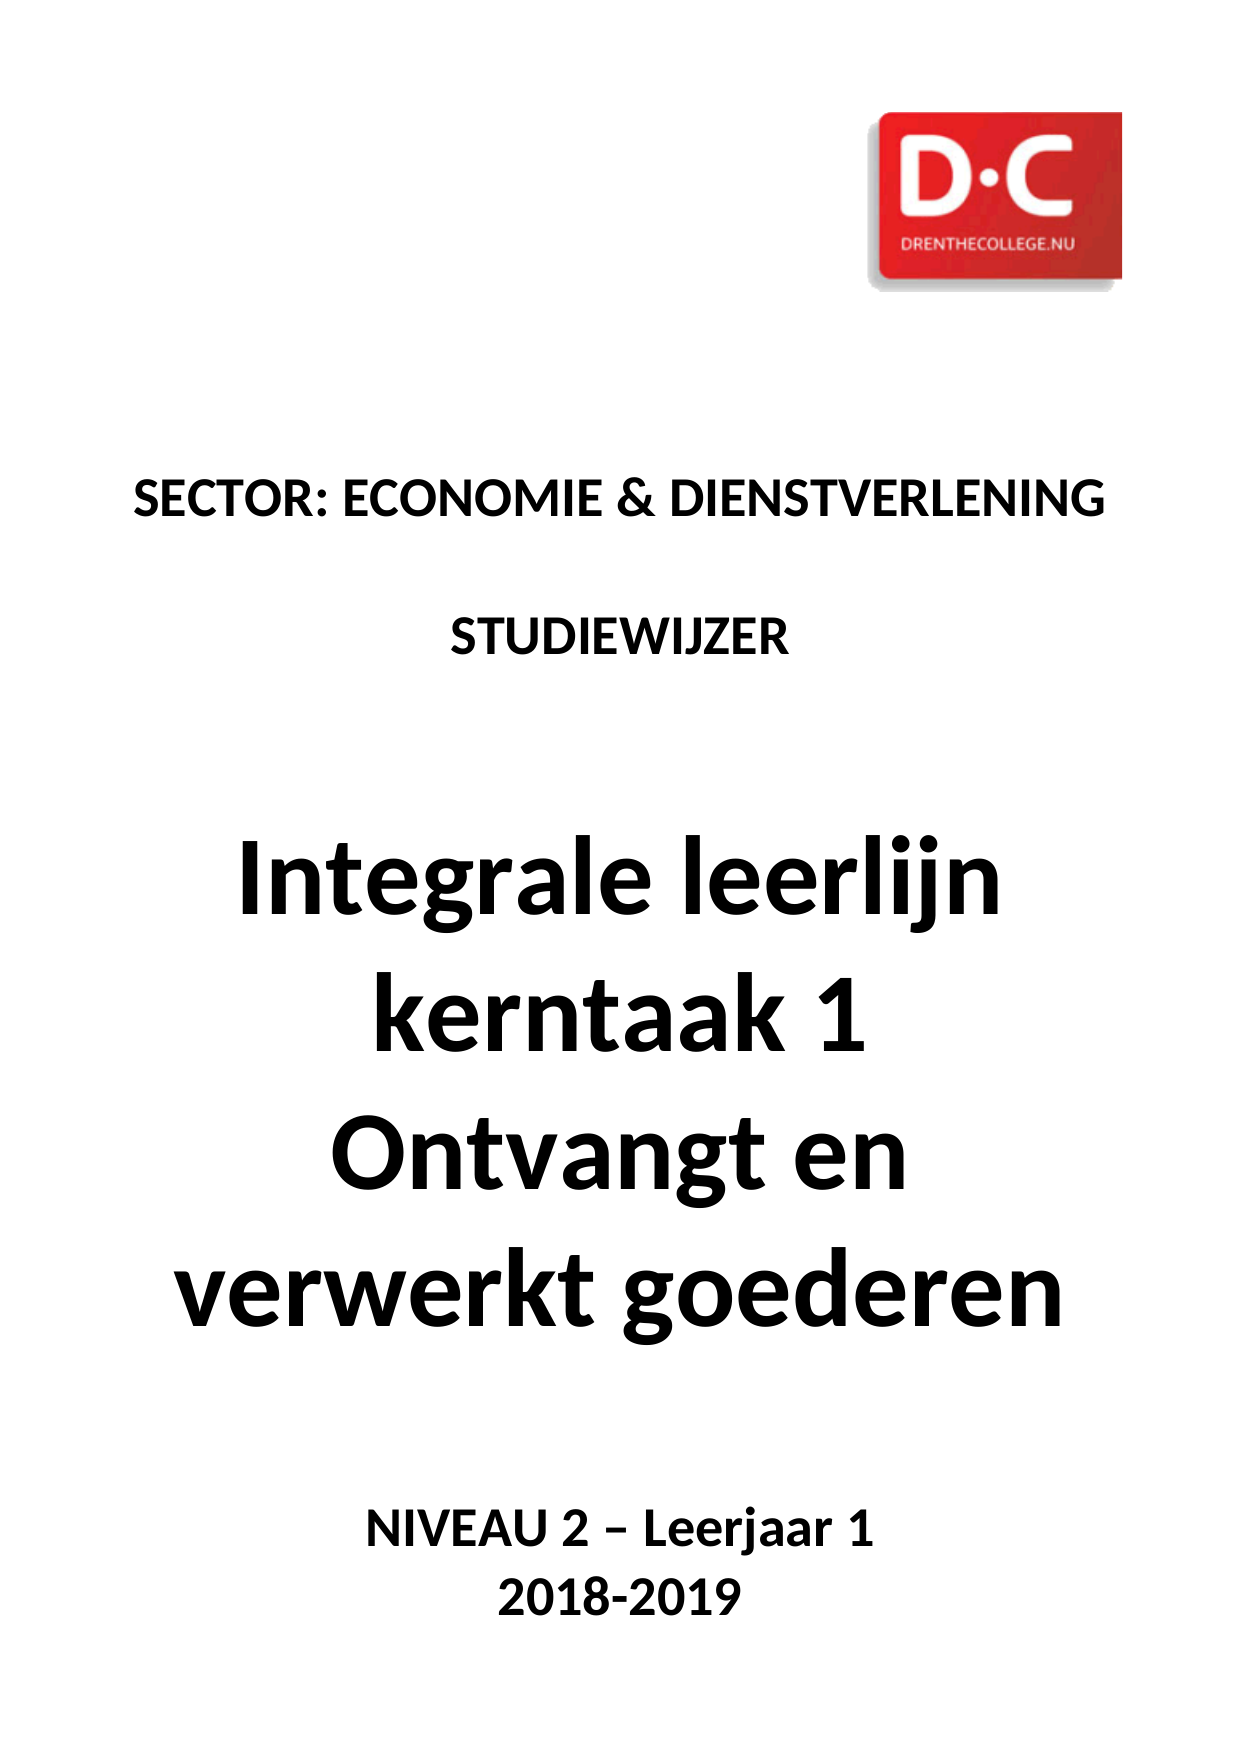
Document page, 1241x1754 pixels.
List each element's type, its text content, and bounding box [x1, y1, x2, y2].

text Ontvangt en verwerkt goederen [118, 1080, 1122, 1354]
text STUDIEWIJZER [118, 599, 1122, 668]
text NIVEAU 2 – Leerjaar 1 [118, 1492, 1122, 1561]
text SECTOR: ECONOMIE & DIENSTVERLENING [118, 462, 1122, 531]
text 2018-2019 [118, 1561, 1122, 1629]
picture [867, 112, 1123, 292]
text Integrale leerlijn kerntaak 1 [118, 805, 1122, 1080]
